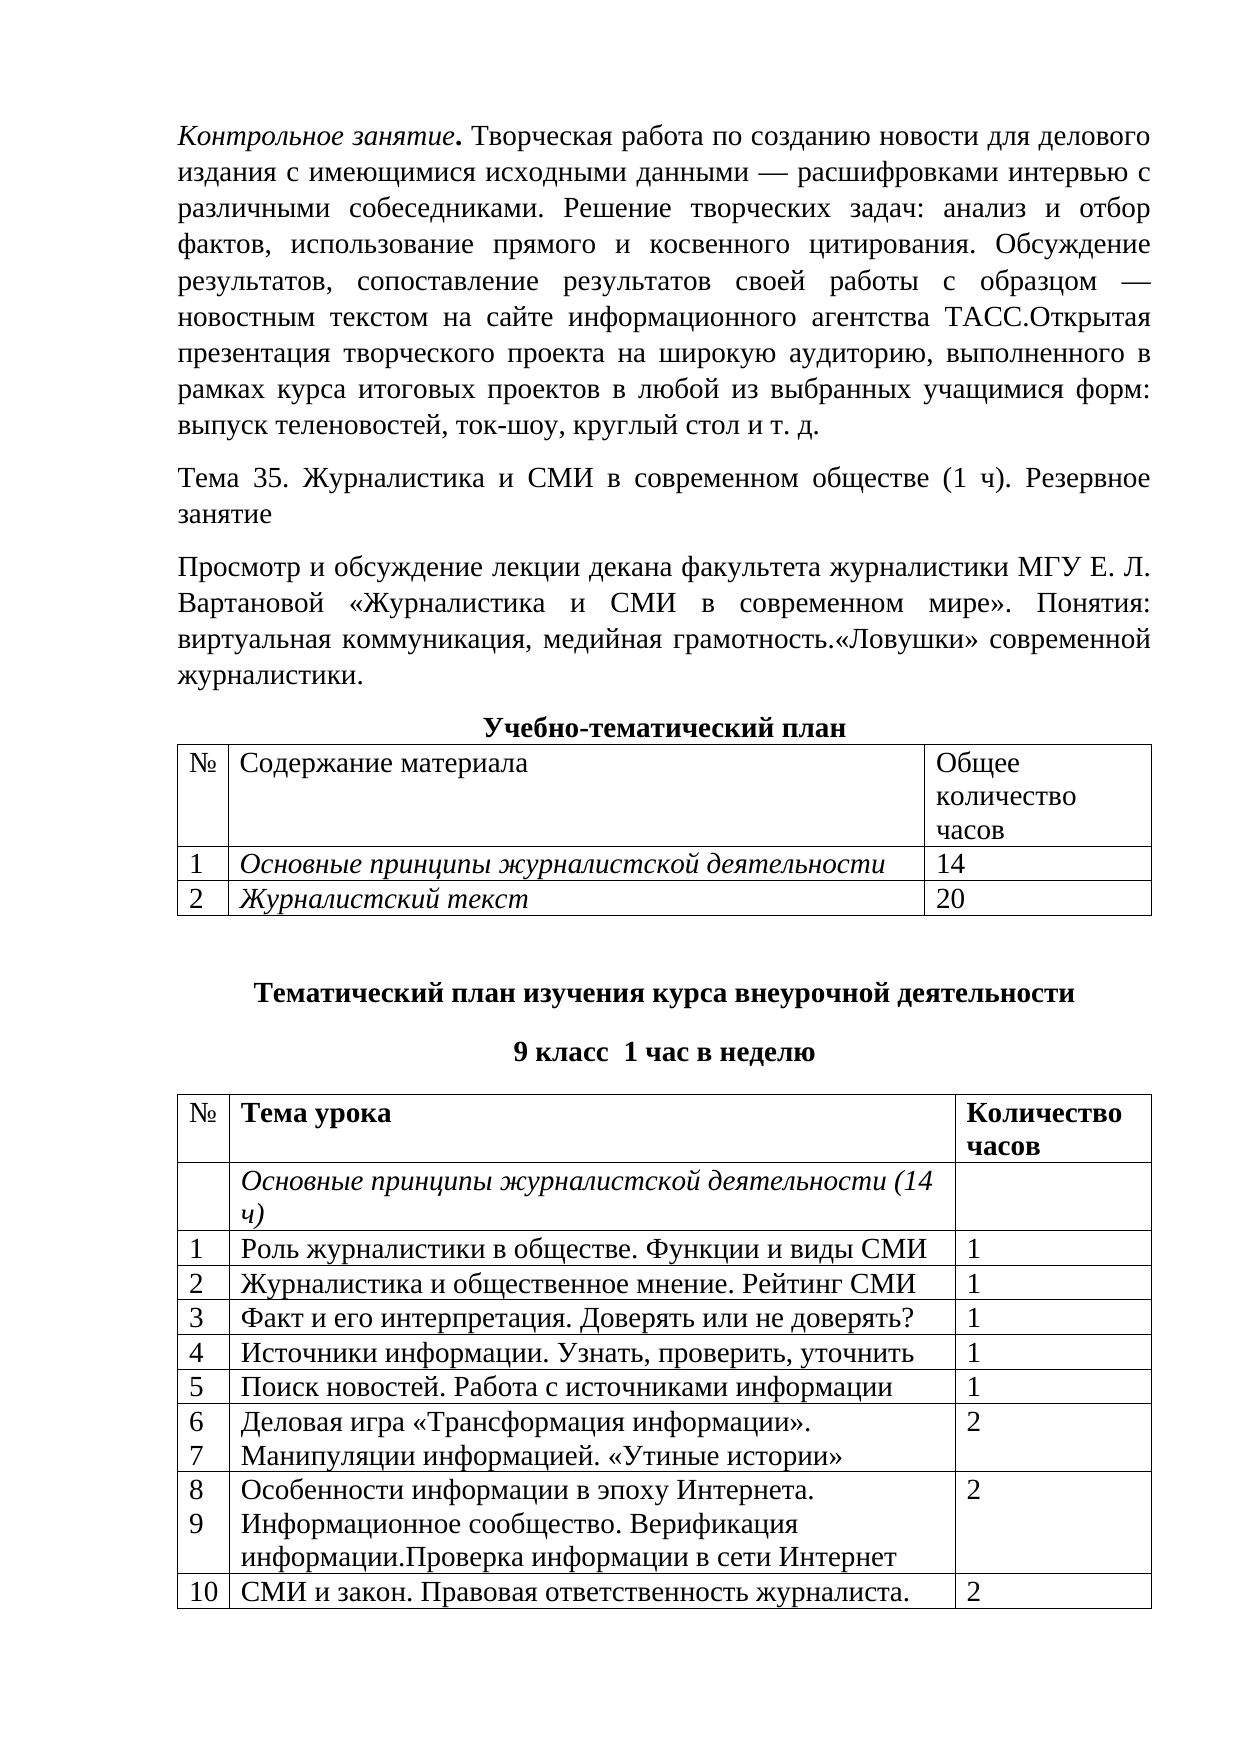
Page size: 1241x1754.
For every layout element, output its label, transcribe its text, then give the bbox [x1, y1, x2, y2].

table_cell 5 [178, 1370, 229, 1403]
table_header № [178, 745, 228, 846]
table_cell Поиск новостей. Работа с источниками информации [230, 1370, 955, 1403]
table_cell 2 [956, 1404, 1151, 1471]
table_cell Источники информации. Узнать, проверить, уточнить [230, 1335, 955, 1368]
text Учебно-тематический план [177, 710, 1152, 744]
table_cell Особенности информации в эпоху Интернета. Информационное сообщество. Верификация информации.Проверка информации в сети Интернет [230, 1472, 955, 1573]
table_cell 2 [956, 1472, 1151, 1573]
table_cell 10 11 [178, 1574, 229, 1607]
table_cell Деловая игра «Трансформация информации». Манипуляции информацией. «Утиные истории» [230, 1404, 955, 1471]
text Контрольное занятие. Творческая работа по созданию новости для делового издания с имеющимися исходными данными — расшифровками интервью с различными собеседниками. Решение творческих задач: анализ и отбор фактов, использование прямого и косвенного цитирования. Обсуждение результатов, сопоставление результатов своей работы с образцом — новостным текстом на сайте информационного агентства ТАСС.Открытая презентация творческого проекта на широкую аудиторию, выполненного в рамках курса итоговых проектов в любой из выбранных учащимися форм: выпуск теленовостей, ток-шоу, круглый стол и т. д. [177, 118, 1152, 441]
table_cell 1 [178, 847, 228, 880]
table_header Тема урока [230, 1095, 955, 1162]
table_cell 4 [178, 1335, 229, 1368]
table_cell 14 [925, 847, 1151, 880]
table_cell 2 [178, 881, 228, 915]
table_cell Факт и его интерпретация. Доверять или не доверять? [230, 1300, 955, 1334]
table_cell 1 [956, 1231, 1151, 1265]
table_header Количество часов [956, 1095, 1151, 1162]
table_cell Основные принципы журналистской деятельности [229, 847, 924, 880]
table_cell 6 7 [178, 1404, 229, 1471]
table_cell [230, 1574, 955, 1607]
table_cell Основные принципы журналистской деятельности (14 ч) [230, 1163, 955, 1230]
text Тематический план изучения курса внеурочной деятельности [177, 975, 1152, 1009]
table_cell 2 [178, 1266, 229, 1299]
text Просмотр и обсуждение лекции декана факультета журналистики МГУ Е. Л. Вартановой «Журналистика и СМИ в современном мире». Понятия: виртуальная коммуникация, медийная грамотность.«Ловушки» современной журналистики. [177, 549, 1152, 691]
table_cell 1 [956, 1300, 1151, 1334]
table_cell 2 [956, 1574, 1151, 1607]
table_cell 1 [956, 1266, 1151, 1299]
table_cell 3 [178, 1300, 229, 1334]
text 9 класс 1 час в неделю [177, 1034, 1152, 1068]
table_cell 1 [956, 1335, 1151, 1368]
text Тема 35. Журналистика и СМИ в современном обществе (1 ч). Резервное занятие [177, 460, 1152, 530]
table_cell [956, 1163, 1151, 1230]
table_header Содержание материала [229, 745, 924, 846]
table_cell Журналистика и общественное мнение. Рейтинг СМИ [230, 1266, 955, 1299]
table_cell 20 [925, 881, 1151, 915]
table_cell 8 9 [178, 1472, 229, 1573]
table_cell 1 [178, 1231, 229, 1265]
table_cell Журналистский текст [229, 881, 924, 915]
table_cell [178, 1163, 229, 1230]
table_header Общее количество часов [925, 745, 1151, 846]
table_header № [178, 1095, 229, 1162]
table_cell 1 [956, 1370, 1151, 1403]
table_cell Роль журналистики в обществе. Функции и виды СМИ [230, 1231, 955, 1265]
